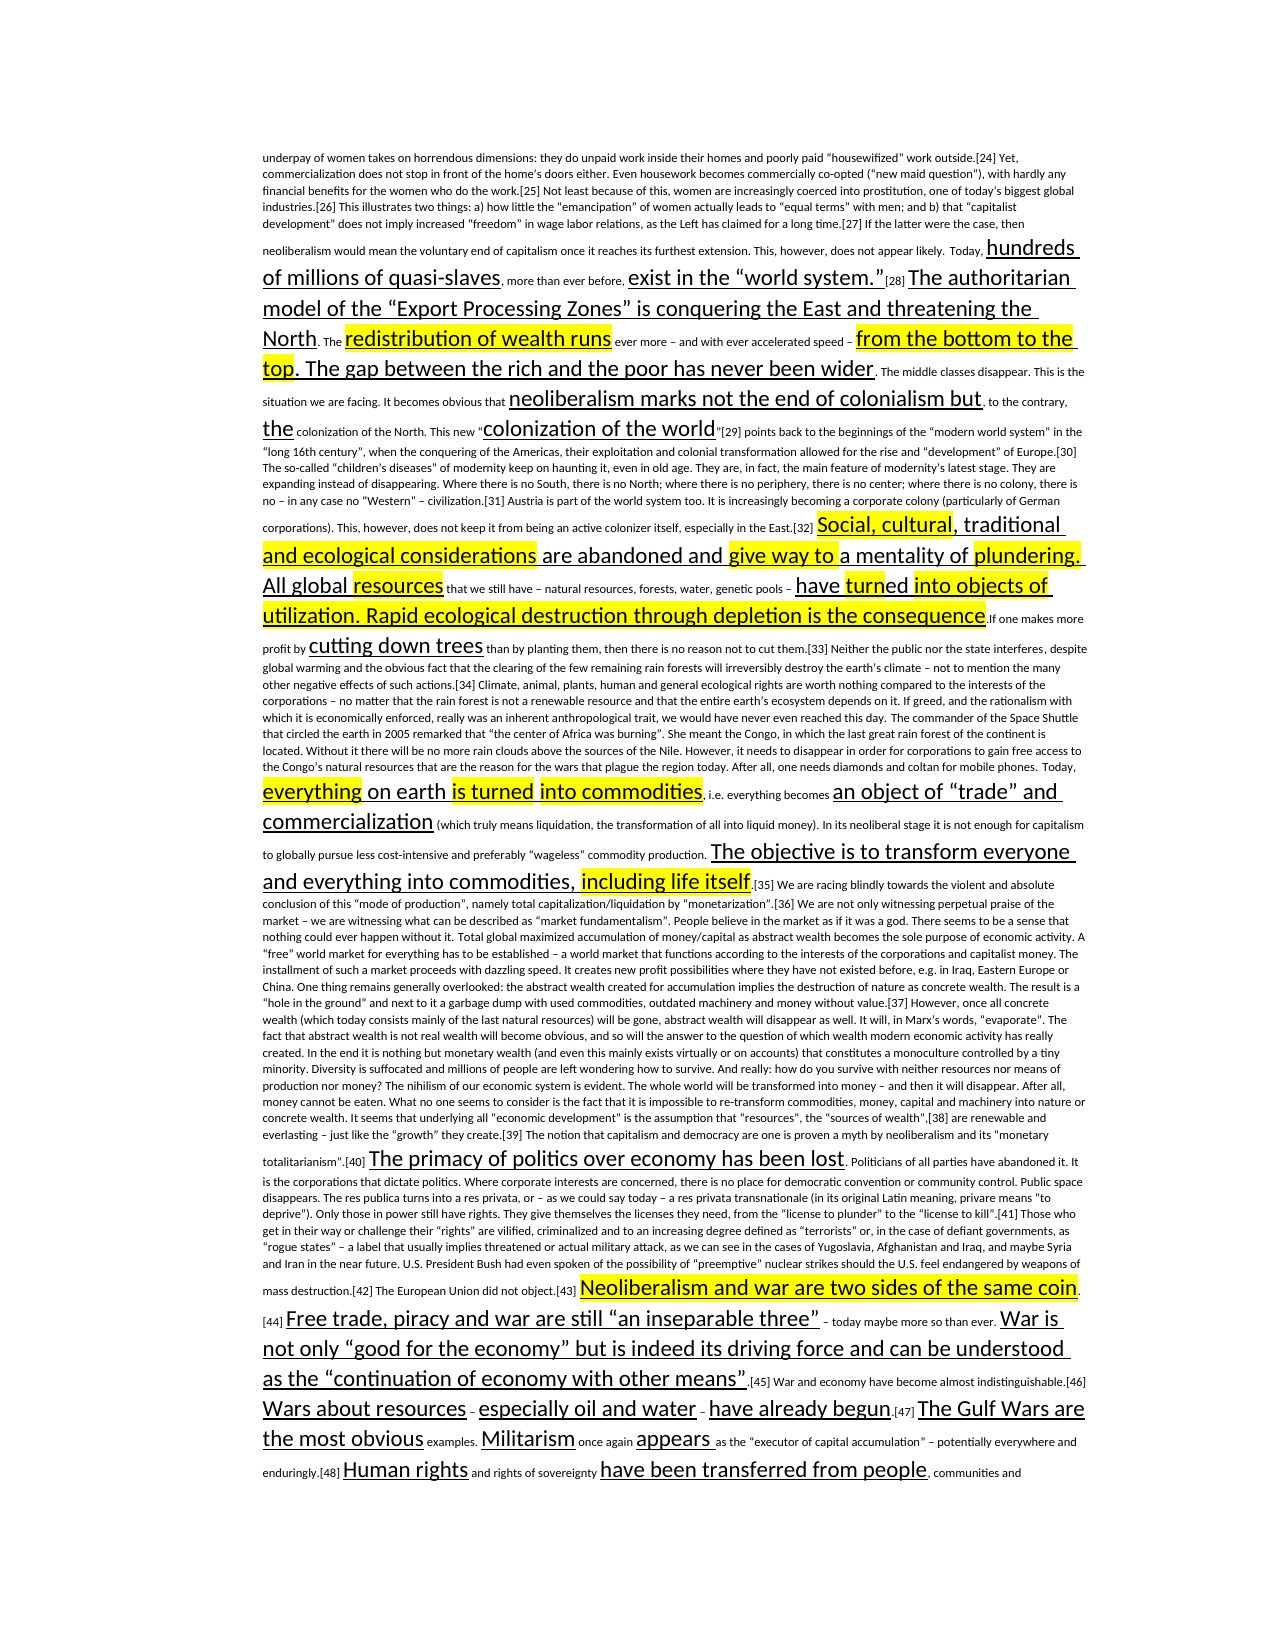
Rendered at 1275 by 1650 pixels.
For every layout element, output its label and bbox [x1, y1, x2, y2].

text [262, 150, 1087, 1483]
